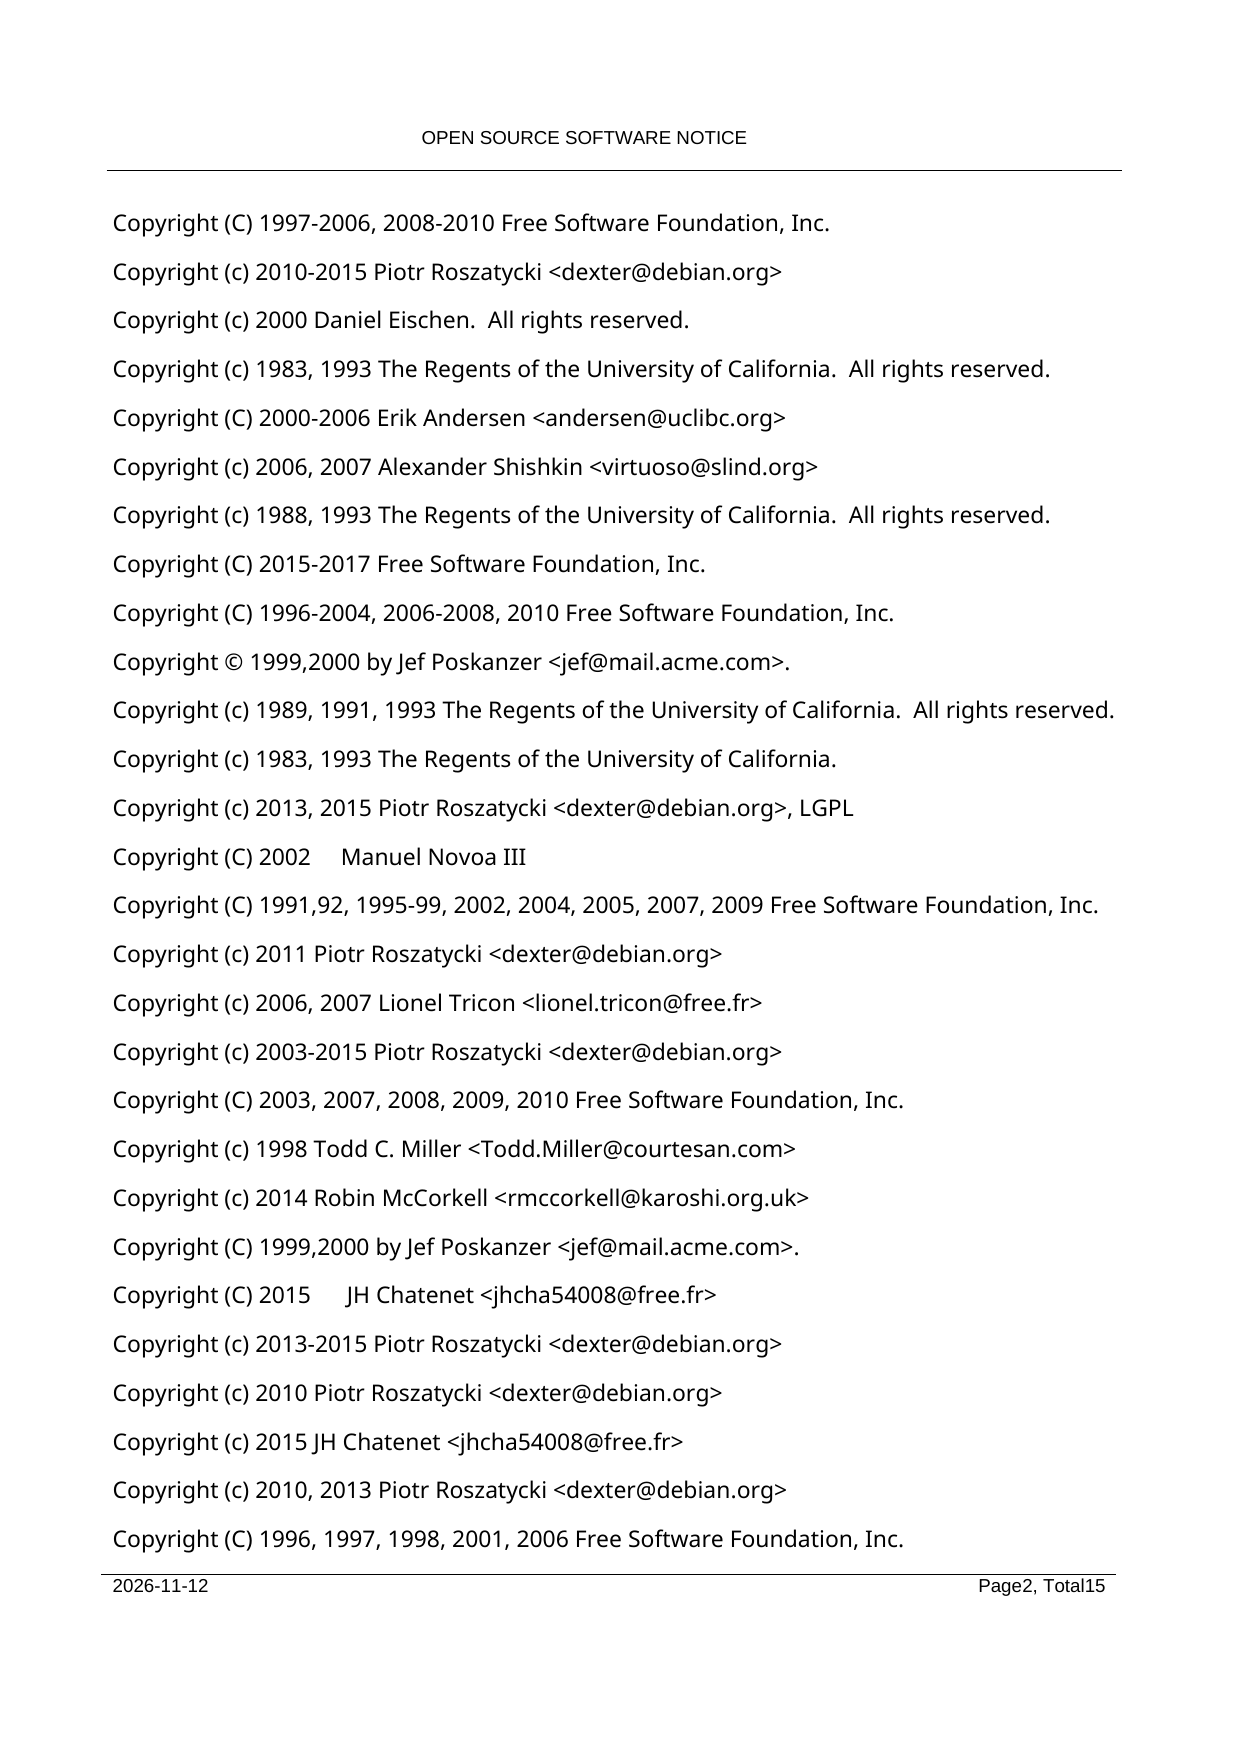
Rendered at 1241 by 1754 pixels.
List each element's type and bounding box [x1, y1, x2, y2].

text [112, 206, 1128, 1555]
